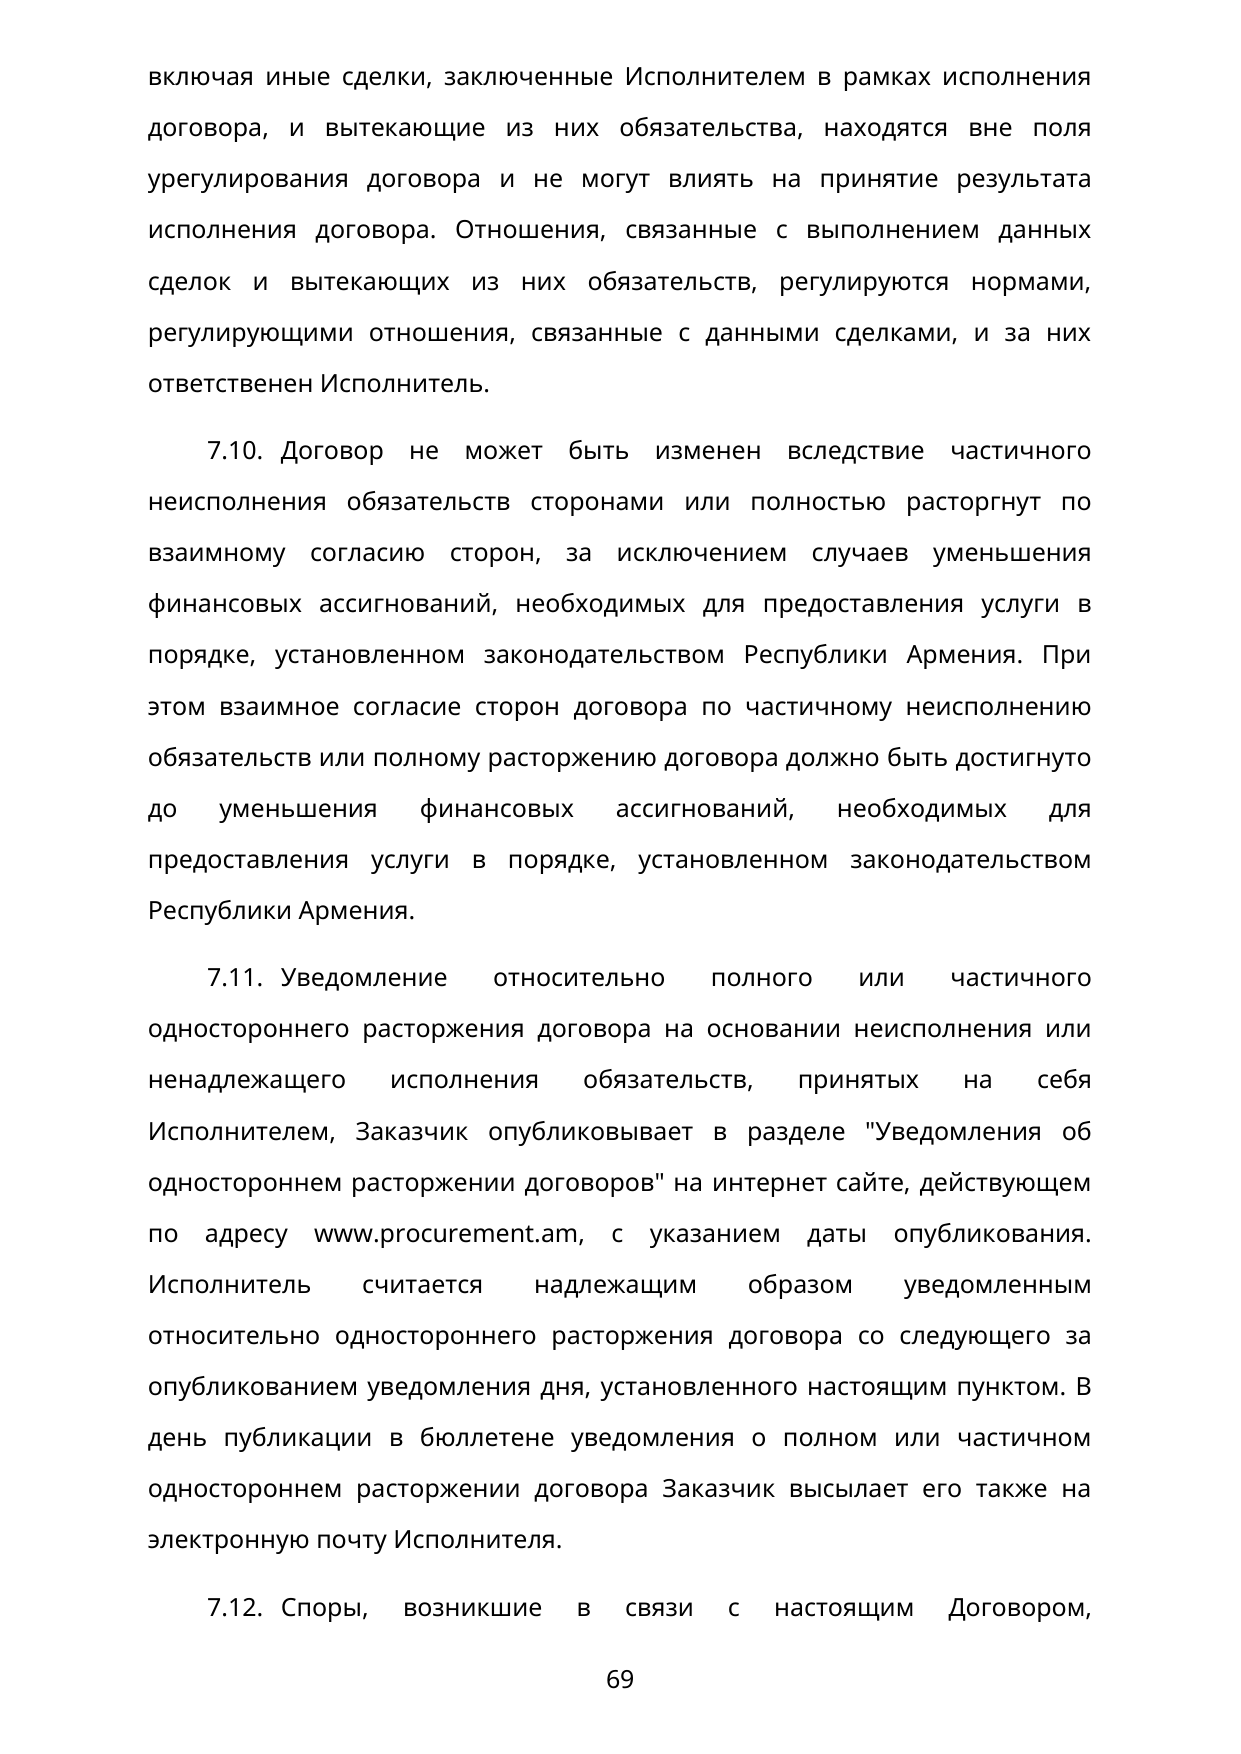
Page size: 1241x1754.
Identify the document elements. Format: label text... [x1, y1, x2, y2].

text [148, 1589, 1092, 1623]
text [148, 59, 1092, 399]
text 7.11. Уведомление относительно полного или частичного одностороннего расторжения договора на основании неисполнения или ненадлежащего исполнения обязательств, принятых на себя Исполнителем, Заказчик опубликовывает в разделе "Уведомления об одностороннем расторжении договоров" на интернет сайте, действующем по адресу www.procurement.am, с указанием даты опубликования. Исполнитель считается надлежащим образом уведомленным относительно одностороннего расторжения договора со следующего за опубликованием уведомления дня, установленного настоящим пунктом. В день публикации в бюллетене уведомления о полном или частичном одностороннем расторжении договора Заказчик высылает его также на электронную почту Исполнителя. [148, 960, 1092, 1556]
text 7.10. Договор не может быть изменен вследствие частичного неисполнения обязательств сторонами или полностью расторгнут по взаимному согласию сторон, за исключением случаев уменьшения финансовых ассигнований, необходимых для предоставления услуги в порядке, установленном законодательством Республики Армения. При этом взаимное согласие сторон договора по частичному неисполнению обязательств или полному расторжению договора должно быть достигнуто до уменьшения финансовых ассигнований, необходимых для предоставления услуги в порядке, установленном законодательством Республики Армения. [148, 433, 1092, 926]
